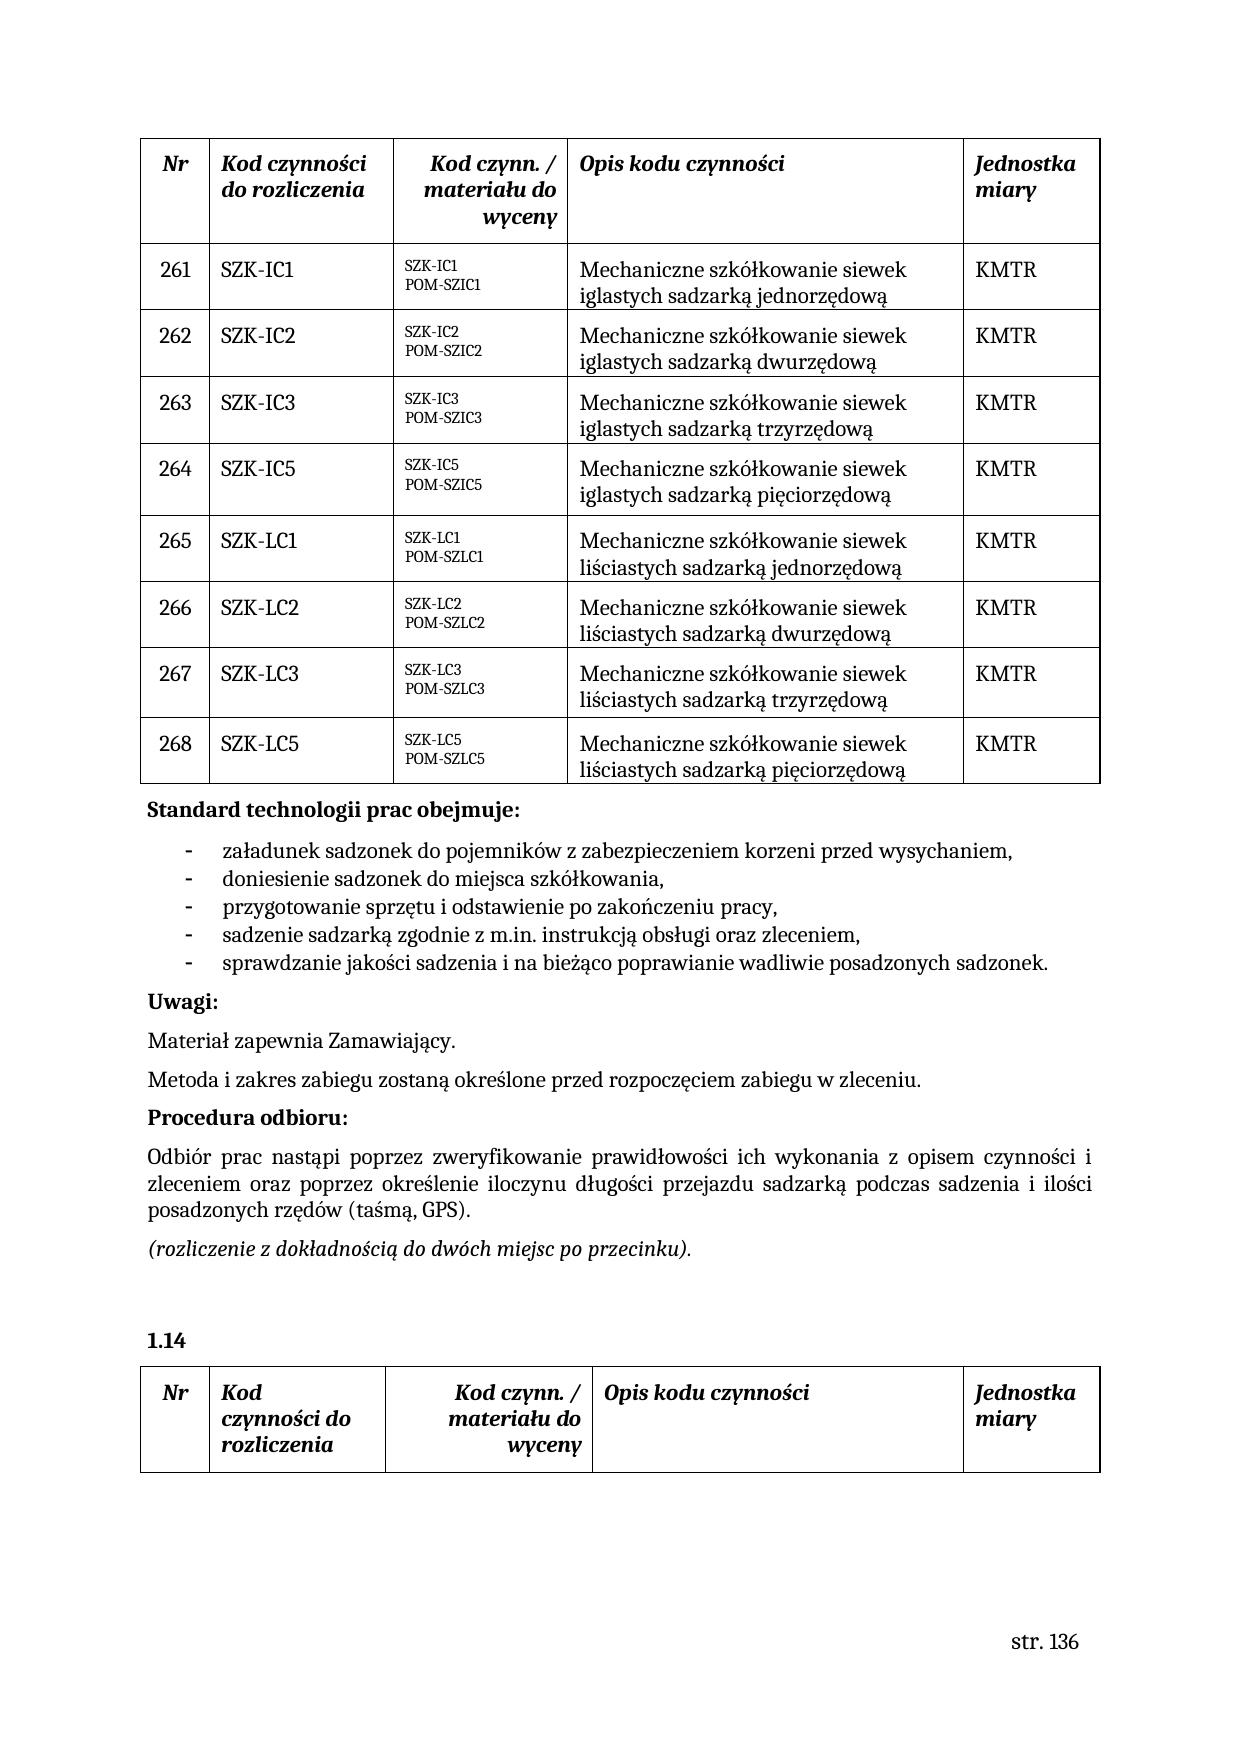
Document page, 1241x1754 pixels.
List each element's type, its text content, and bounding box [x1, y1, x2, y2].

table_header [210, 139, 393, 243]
text  doniesienie sadzonek do miejsca szkółkowania, [185, 864, 1119, 892]
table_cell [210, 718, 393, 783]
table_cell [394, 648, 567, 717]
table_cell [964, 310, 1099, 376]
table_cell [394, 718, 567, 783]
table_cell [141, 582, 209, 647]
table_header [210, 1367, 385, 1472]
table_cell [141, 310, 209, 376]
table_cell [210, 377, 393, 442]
text  sprawdzanie jakości sadzenia i na bieżąco poprawianie wadliwie posadzonych sadzonek. [185, 948, 1119, 976]
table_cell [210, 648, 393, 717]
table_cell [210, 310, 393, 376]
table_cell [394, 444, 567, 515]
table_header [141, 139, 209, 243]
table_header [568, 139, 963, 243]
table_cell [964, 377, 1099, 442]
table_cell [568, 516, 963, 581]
text (rozliczenie z dokładnością do dwóch miejsc po przecinku). [147, 1236, 1093, 1262]
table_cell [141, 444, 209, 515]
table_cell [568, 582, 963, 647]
text Standard technologii prac obejmuje: [147, 797, 1119, 823]
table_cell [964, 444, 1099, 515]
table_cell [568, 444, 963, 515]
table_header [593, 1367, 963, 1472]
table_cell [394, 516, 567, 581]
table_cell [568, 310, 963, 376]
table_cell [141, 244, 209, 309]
subtitle 1.14 [147, 1327, 1119, 1354]
text Metoda i zakres zabiegu zostaną określone przed rozpoczęciem zabiegu w zleceniu. [147, 1066, 1119, 1093]
subtitle Procedura odbioru: [147, 1105, 1119, 1131]
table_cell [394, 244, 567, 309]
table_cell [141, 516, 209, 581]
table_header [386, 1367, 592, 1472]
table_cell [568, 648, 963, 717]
subtitle Uwagi: [147, 989, 1119, 1015]
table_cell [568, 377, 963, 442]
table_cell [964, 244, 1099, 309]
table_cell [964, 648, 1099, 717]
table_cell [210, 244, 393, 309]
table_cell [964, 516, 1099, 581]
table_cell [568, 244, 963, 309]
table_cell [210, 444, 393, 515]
text Materiał zapewnia Zamawiający. [147, 1027, 1119, 1054]
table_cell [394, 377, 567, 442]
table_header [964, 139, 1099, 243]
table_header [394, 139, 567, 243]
text  załadunek sadzonek do pojemników z zabezpieczeniem korzeni przed wysychaniem, [185, 836, 1119, 864]
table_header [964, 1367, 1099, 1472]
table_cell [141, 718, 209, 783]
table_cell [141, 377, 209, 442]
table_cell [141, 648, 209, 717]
text  sadzenie sadzarką zgodnie z m.in. instrukcją obsługi oraz zleceniem, [185, 920, 1119, 948]
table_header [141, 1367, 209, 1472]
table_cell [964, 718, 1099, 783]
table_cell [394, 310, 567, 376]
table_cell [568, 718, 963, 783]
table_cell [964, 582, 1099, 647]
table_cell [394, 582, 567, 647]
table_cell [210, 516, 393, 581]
text  przygotowanie sprzętu i odstawienie po zakończeniu pracy, [185, 892, 1119, 920]
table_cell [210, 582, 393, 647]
text Odbiór prac nastąpi poprzez zweryfikowanie prawidłowości ich wykonania z opisem czynności i zleceniem oraz poprzez określenie iloczynu długości przejazdu sadzarką podczas sadzenia i ilości posadzonych rzędów (taśmą, GPS). [147, 1144, 1093, 1223]
